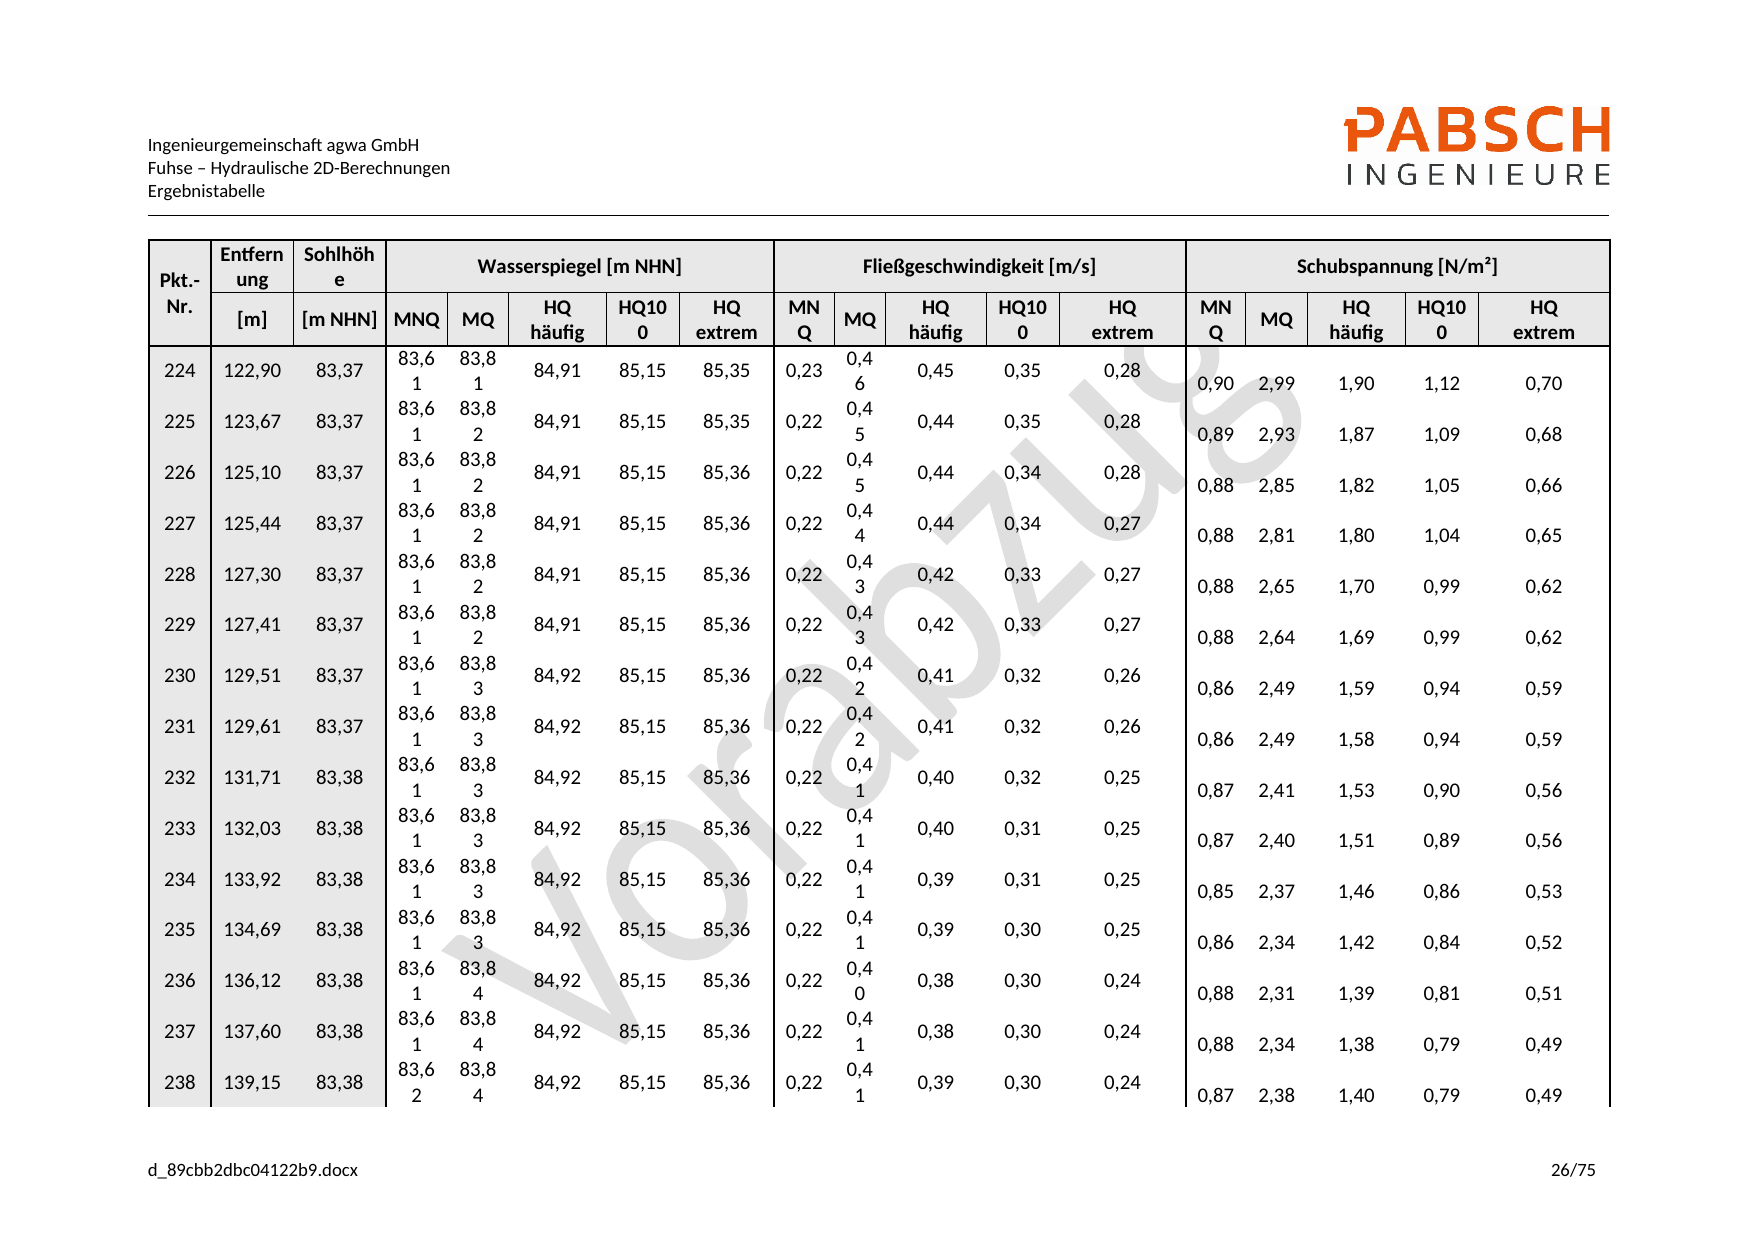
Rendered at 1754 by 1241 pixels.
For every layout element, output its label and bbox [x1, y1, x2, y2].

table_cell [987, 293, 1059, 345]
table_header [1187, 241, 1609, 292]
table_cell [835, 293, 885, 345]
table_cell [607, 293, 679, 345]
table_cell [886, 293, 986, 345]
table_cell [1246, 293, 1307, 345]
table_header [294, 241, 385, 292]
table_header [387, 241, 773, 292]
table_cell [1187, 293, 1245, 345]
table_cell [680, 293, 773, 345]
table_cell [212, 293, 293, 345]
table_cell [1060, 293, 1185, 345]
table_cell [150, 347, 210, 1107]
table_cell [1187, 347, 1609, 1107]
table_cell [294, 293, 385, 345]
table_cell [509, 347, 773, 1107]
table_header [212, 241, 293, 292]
picture [1343, 106, 1610, 185]
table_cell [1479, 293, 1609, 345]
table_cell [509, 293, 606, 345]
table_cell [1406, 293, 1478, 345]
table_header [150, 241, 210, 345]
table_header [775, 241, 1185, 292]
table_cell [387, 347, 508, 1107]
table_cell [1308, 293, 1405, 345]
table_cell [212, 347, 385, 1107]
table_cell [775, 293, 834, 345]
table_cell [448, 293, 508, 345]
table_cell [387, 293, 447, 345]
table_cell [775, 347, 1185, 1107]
